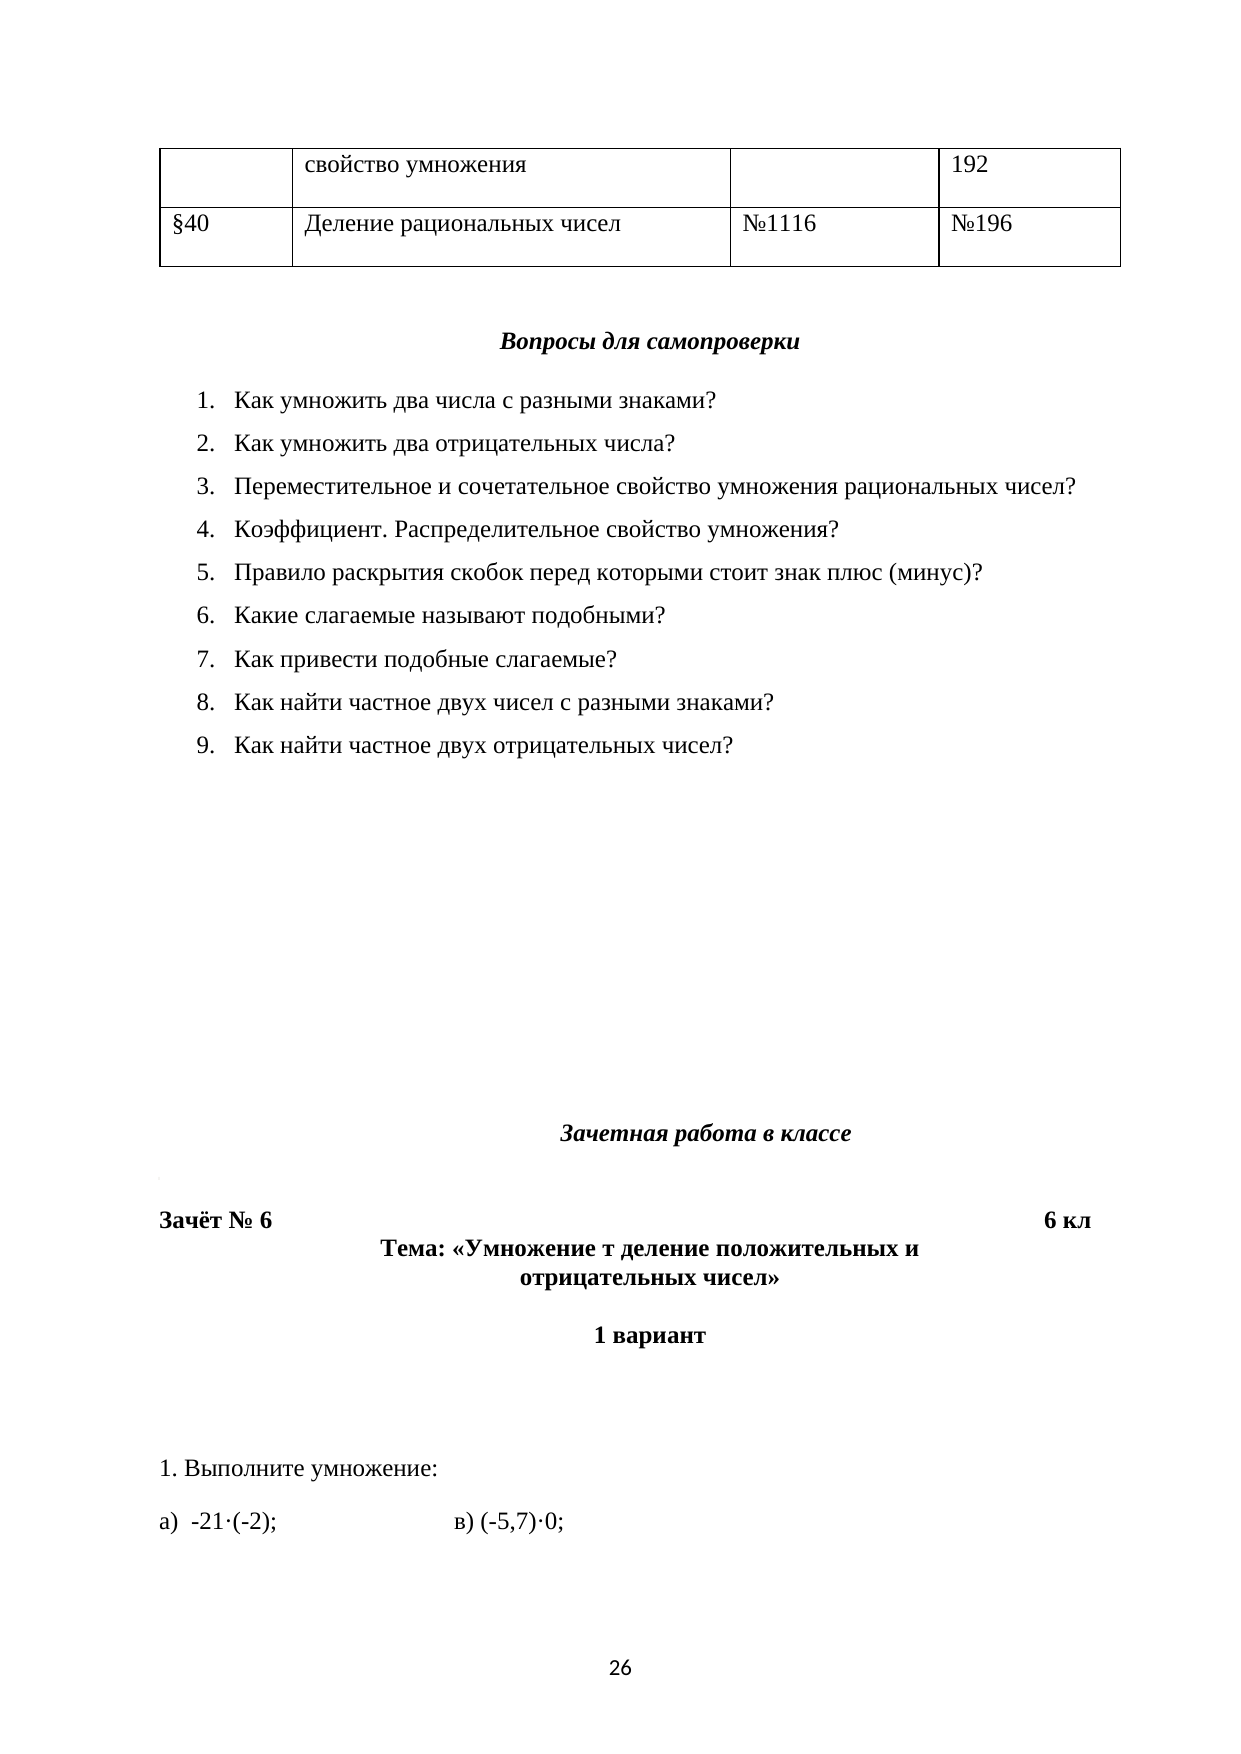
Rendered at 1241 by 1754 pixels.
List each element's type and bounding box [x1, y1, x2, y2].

table_cell [148, 148, 1152, 1558]
